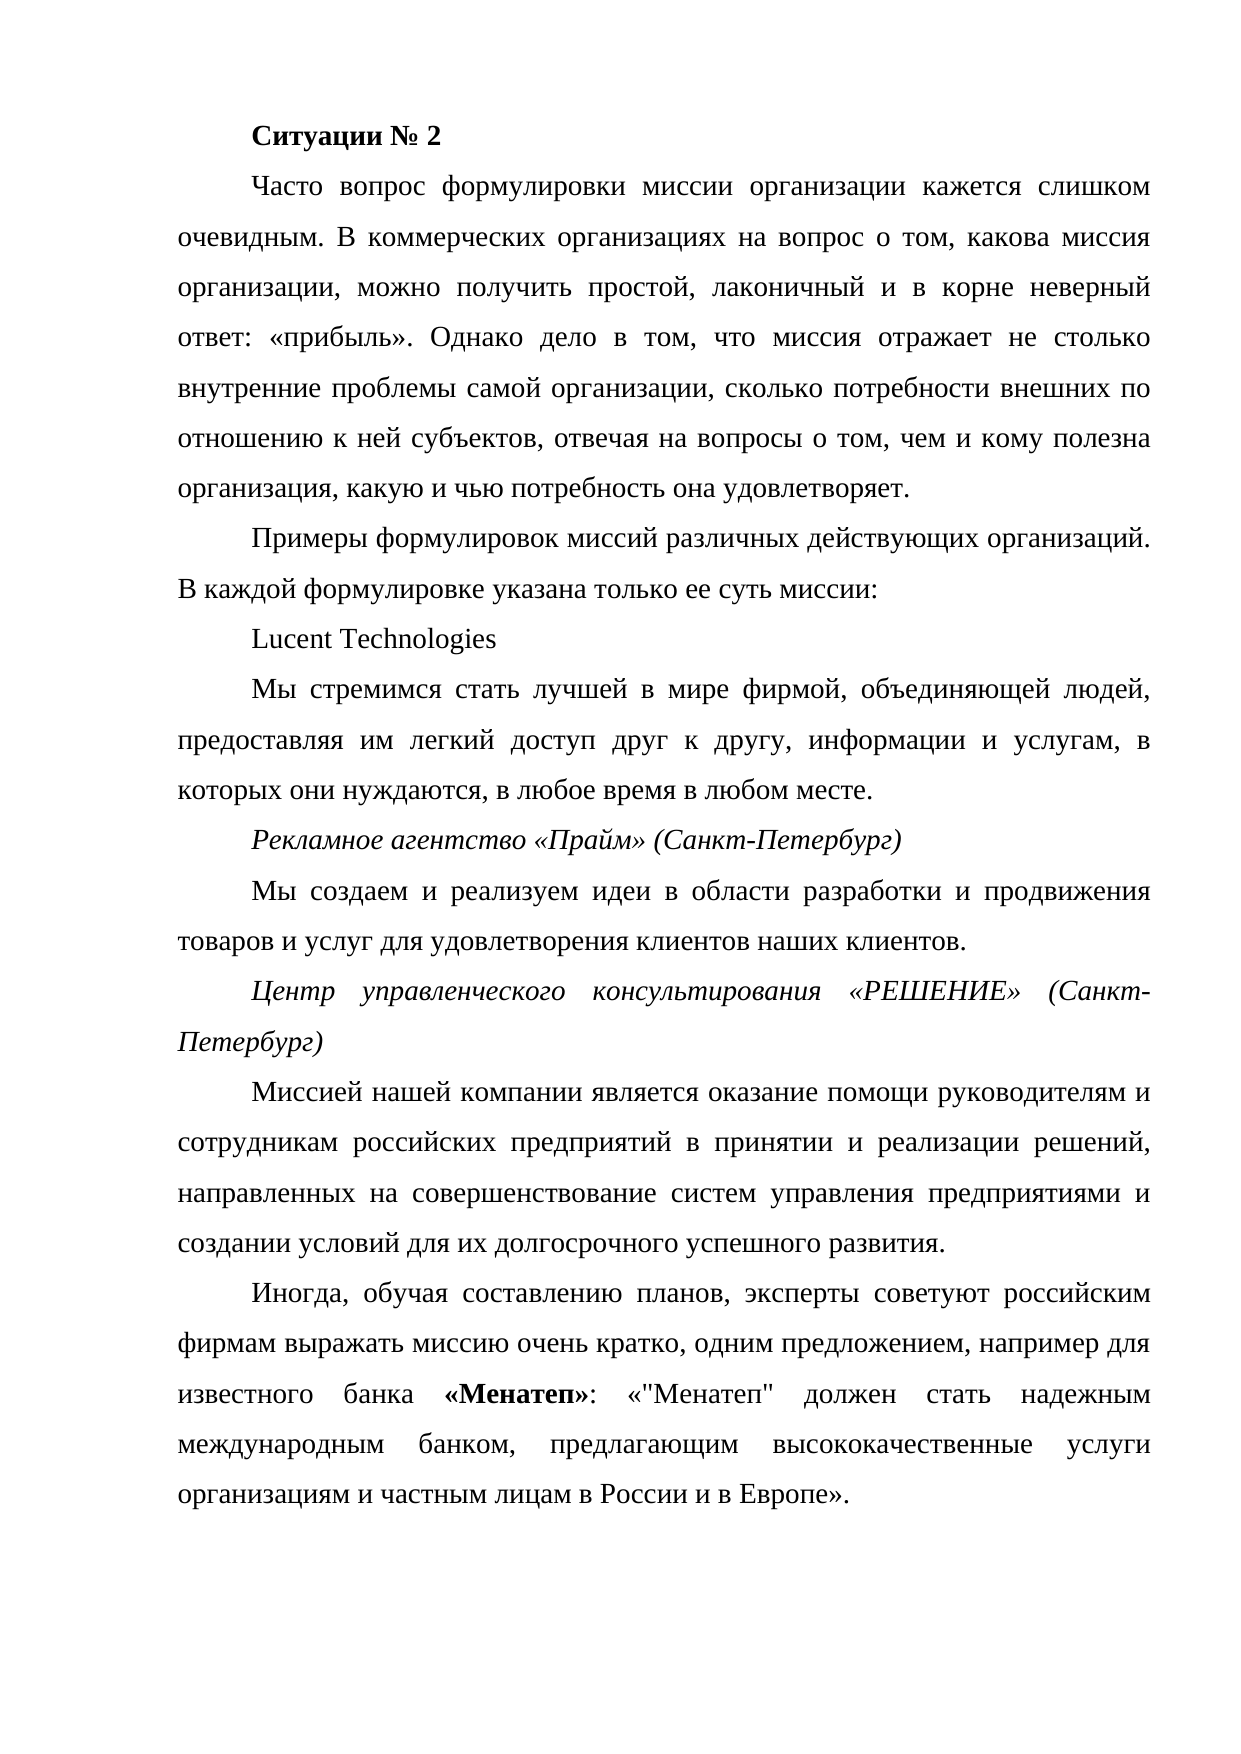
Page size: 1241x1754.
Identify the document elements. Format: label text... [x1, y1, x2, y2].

text Миссией нашей компании является оказание помощи руководителям и сотрудникам российских предприятий в принятии и реализации решений, направленных на совершенствование систем управления предприятиями и создании условий для их долгосрочного успешного развития. [177, 1074, 1152, 1258]
text Ситуации № 2 [177, 118, 1152, 152]
text Иногда, обучая составлению планов, эксперты советуют российским фирмам выражать миссию очень кратко, одним предложением, например для известного банка «Менатеп»: «"Менатеп" должен стать надежным международным банком, предлагающим высококачественные услуги организациям и частным лицам в России и в Европе». [177, 1275, 1152, 1510]
text Мы создаем и реализуем идеи в области разработки и продвижения товаров и услуг для удовлетворения клиентов наших клиентов. [177, 873, 1152, 957]
text Примеры формулировок миссий различных действующих организаций. В каждой формулировке указана только ее суть миссии: [177, 521, 1152, 604]
text Часто вопрос формулировки миссии организации кажется слишком очевидным. В коммерческих организациях на вопрос о том, какова миссия организации, можно получить простой, лаконичный и в корне неверный ответ: «прибыль». Однако дело в том, что миссия отражает не столько внутренние проблемы самой организации, сколько потребности внешних по отношению к ней субъектов, отвечая на вопросы о том, чем и кому полезна организация, какую и чью потребность она удовлетворяет. [177, 168, 1152, 504]
text Мы стремимся стать лучшей в мире фирмой, объединяющей людей, предоставляя им легкий доступ друг к другу, информации и услугам, в которых они нуждаются, в любое время в любом месте. [177, 672, 1152, 806]
text Рекламное агентство «Прайм» (Санкт-Петербург) [177, 822, 1152, 856]
text Центр управленческого консультирования «РЕШЕНИЕ» (Санкт-Петербург) [177, 973, 1152, 1057]
text Lucent Technologies [177, 621, 1152, 655]
